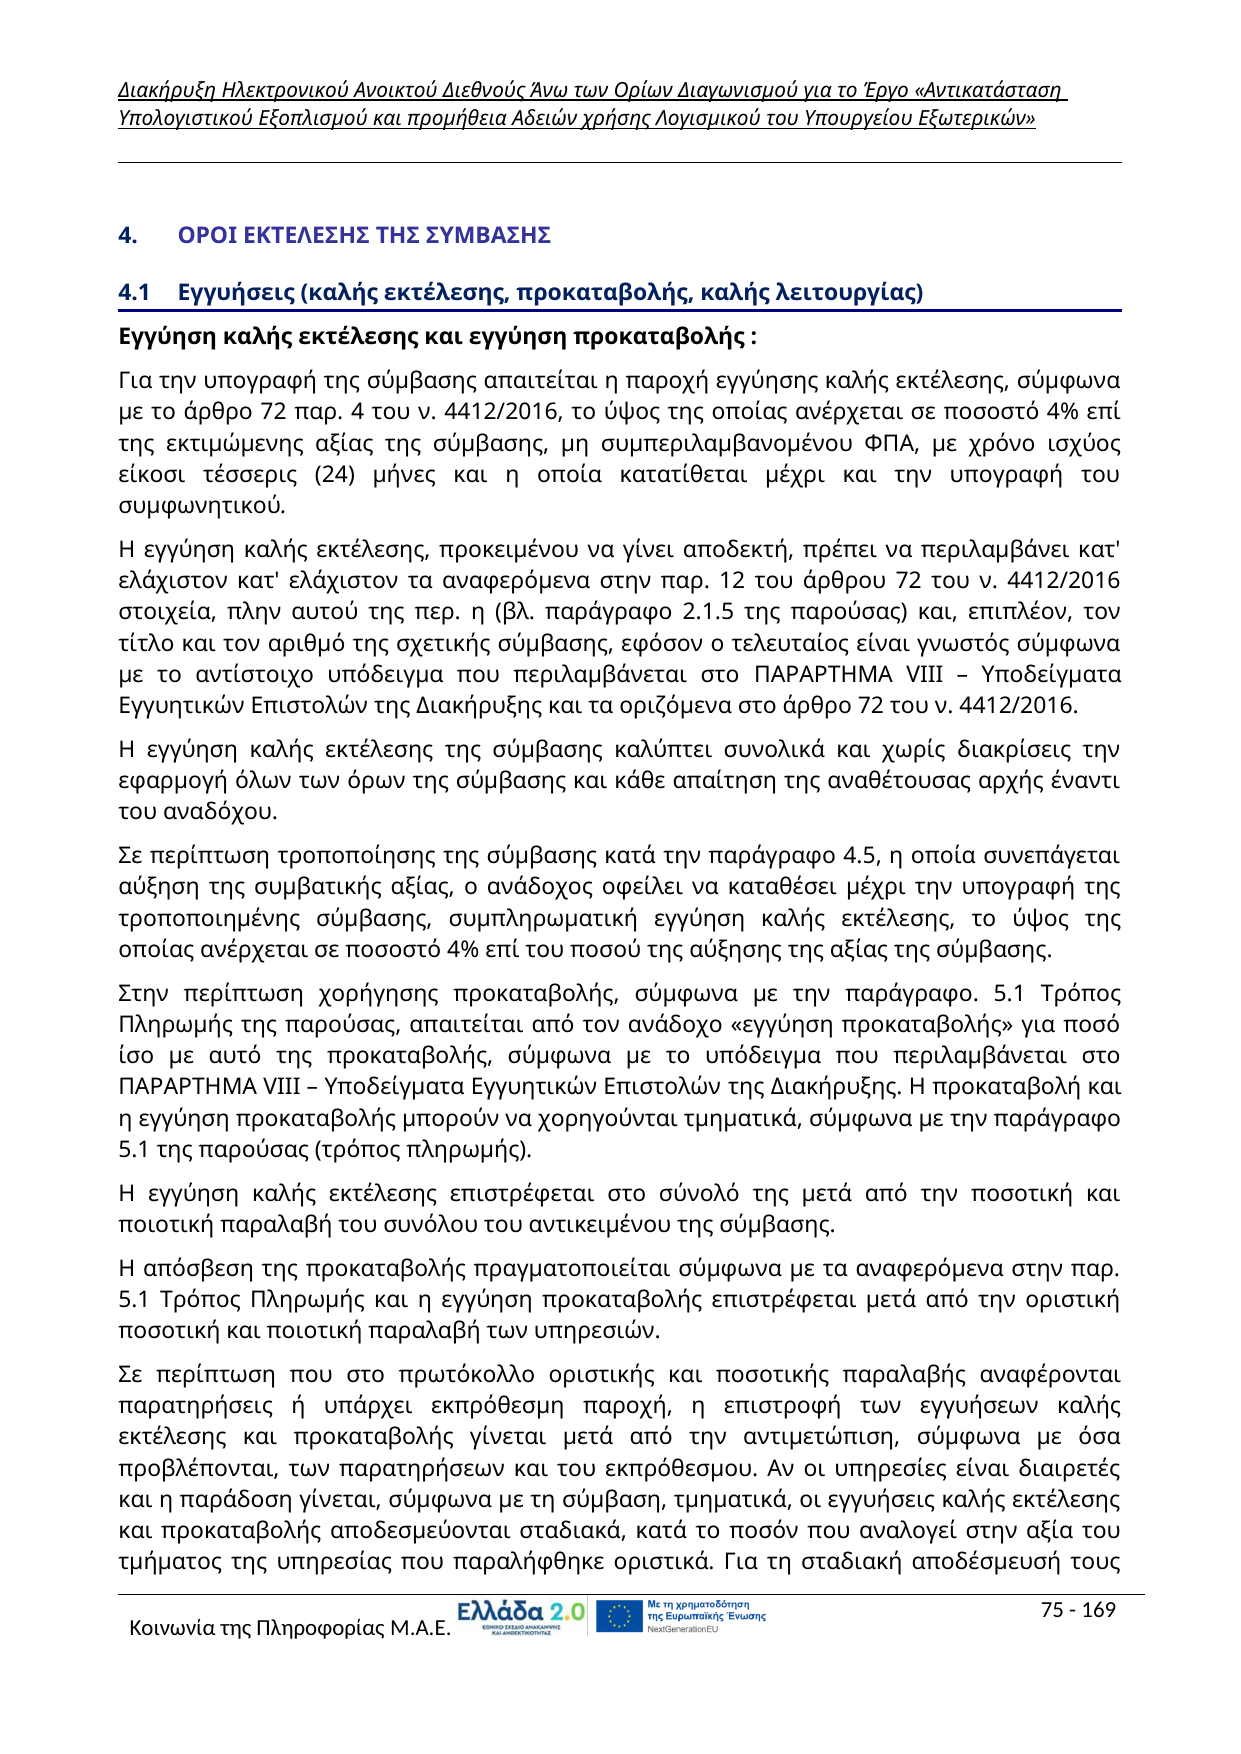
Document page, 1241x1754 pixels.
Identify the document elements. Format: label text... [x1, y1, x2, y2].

picture [456, 1595, 770, 1636]
text Στην περίπτωση χορήγησης προκαταβολής, σύμφωνα με την παράγραφο. 5.1 Τρόπος Πληρωμής της παρούσας, απαιτείται από τον ανάδοχο «εγγύηση προκαταβολής» για ποσό ίσο με αυτό της προκαταβολής, σύμφωνα με το υπόδειγμα που περιλαμβάνεται στο ΠΑΡΑΡΤΗΜΑ VIII – Υποδείγματα Εγγυητικών Επιστολών της Διακήρυξης. Η προκαταβολή και η εγγύηση προκαταβολής μπορούν να χορηγούνται τμηματικά, σύμφωνα με την παράγραφο 5.1 της παρούσας (τρόπος πληρωμής). [118, 977, 1122, 1164]
text Η εγγύηση καλής εκτέλεσης, προκειμένου να γίνει αποδεκτή, πρέπει να περιλαμβάνει κατ' ελάχιστον κατ' ελάχιστον τα αναφερόμενα στην παρ. 12 του άρθρου 72 του ν. 4412/2016 στοιχεία, πλην αυτού της περ. η (βλ. παράγραφο 2.1.5 της παρούσας) και, επιπλέον, τον τίτλο και τον αριθμό της σχετικής σύμβασης, εφόσον ο τελευταίος είναι γνωστός σύμφωνα με το αντίστοιχο υπόδειγμα που περιλαμβάνεται στο ΠΑΡΑΡΤΗΜΑ VIII – Υποδείγματα Εγγυητικών Επιστολών της Διακήρυξης και τα οριζόμενα στο άρθρο 72 του ν. 4412/2016. [118, 533, 1122, 720]
text Η εγγύηση καλής εκτέλεσης της σύμβασης καλύπτει συνολικά και χωρίς διακρίσεις την εφαρμογή όλων των όρων της σύμβασης και κάθε απαίτηση της αναθέτουσας αρχής έναντι του αναδόχου. [118, 733, 1122, 827]
text Εγγύηση καλής εκτέλεσης και εγγύηση προκαταβολής : [118, 320, 1122, 352]
subtitle Εγγυήσεις (καλής εκτέλεσης, προκαταβολής, καλής λειτουργίας) [118, 276, 1122, 309]
text Σε περίπτωση τροποποίησης της σύμβασης κατά την παράγραφο 4.5, η οποία συνεπάγεται αύξηση της συμβατικής αξίας, ο ανάδοχος οφείλει να καταθέσει μέχρι την υπογραφή της τροποποιημένης σύμβασης, συμπληρωματική εγγύηση καλής εκτέλεσης, το ύψος της οποίας ανέρχεται σε ποσοστό 4% επί του ποσού της αύξησης της αξίας της σύμβασης. [118, 839, 1122, 964]
text Η απόσβεση της προκαταβολής πραγματοποιείται σύμφωνα με τα αναφερόμενα στην παρ. 5.1 Τρόπος Πληρωμής και η εγγύηση προκαταβολής επιστρέφεται μετά από την οριστική ποσοτική και ποιοτική παραλαβή των υπηρεσιών. [118, 1252, 1122, 1345]
text Για την υπογραφή της σύμβασης απαιτείται η παροχή εγγύησης καλής εκτέλεσης, σύμφωνα με το άρθρο 72 παρ. 4 του ν. 4412/2016, το ύψος της οποίας ανέρχεται σε ποσοστό 4% επί της εκτιμώμενης αξίας της σύμβασης, μη συμπεριλαμβανομένου ΦΠΑ, με χρόνο ισχύος είκοσι τέσσερις (24) μήνες και η οποία κατατίθεται μέχρι και την υπογραφή του συμφωνητικού. [118, 364, 1122, 520]
text Η εγγύηση καλής εκτέλεσης επιστρέφεται στο σύνολό της μετά από την ποσοτική και ποιοτική παραλαβή του συνόλου του αντικειμένου της σύμβασης. [118, 1177, 1122, 1239]
subtitle ΟΡΟΙ ΕΚΤΕΛΕΣΗΣ ΤΗΣ ΣΥΜΒΑΣΗΣ [118, 219, 1122, 251]
